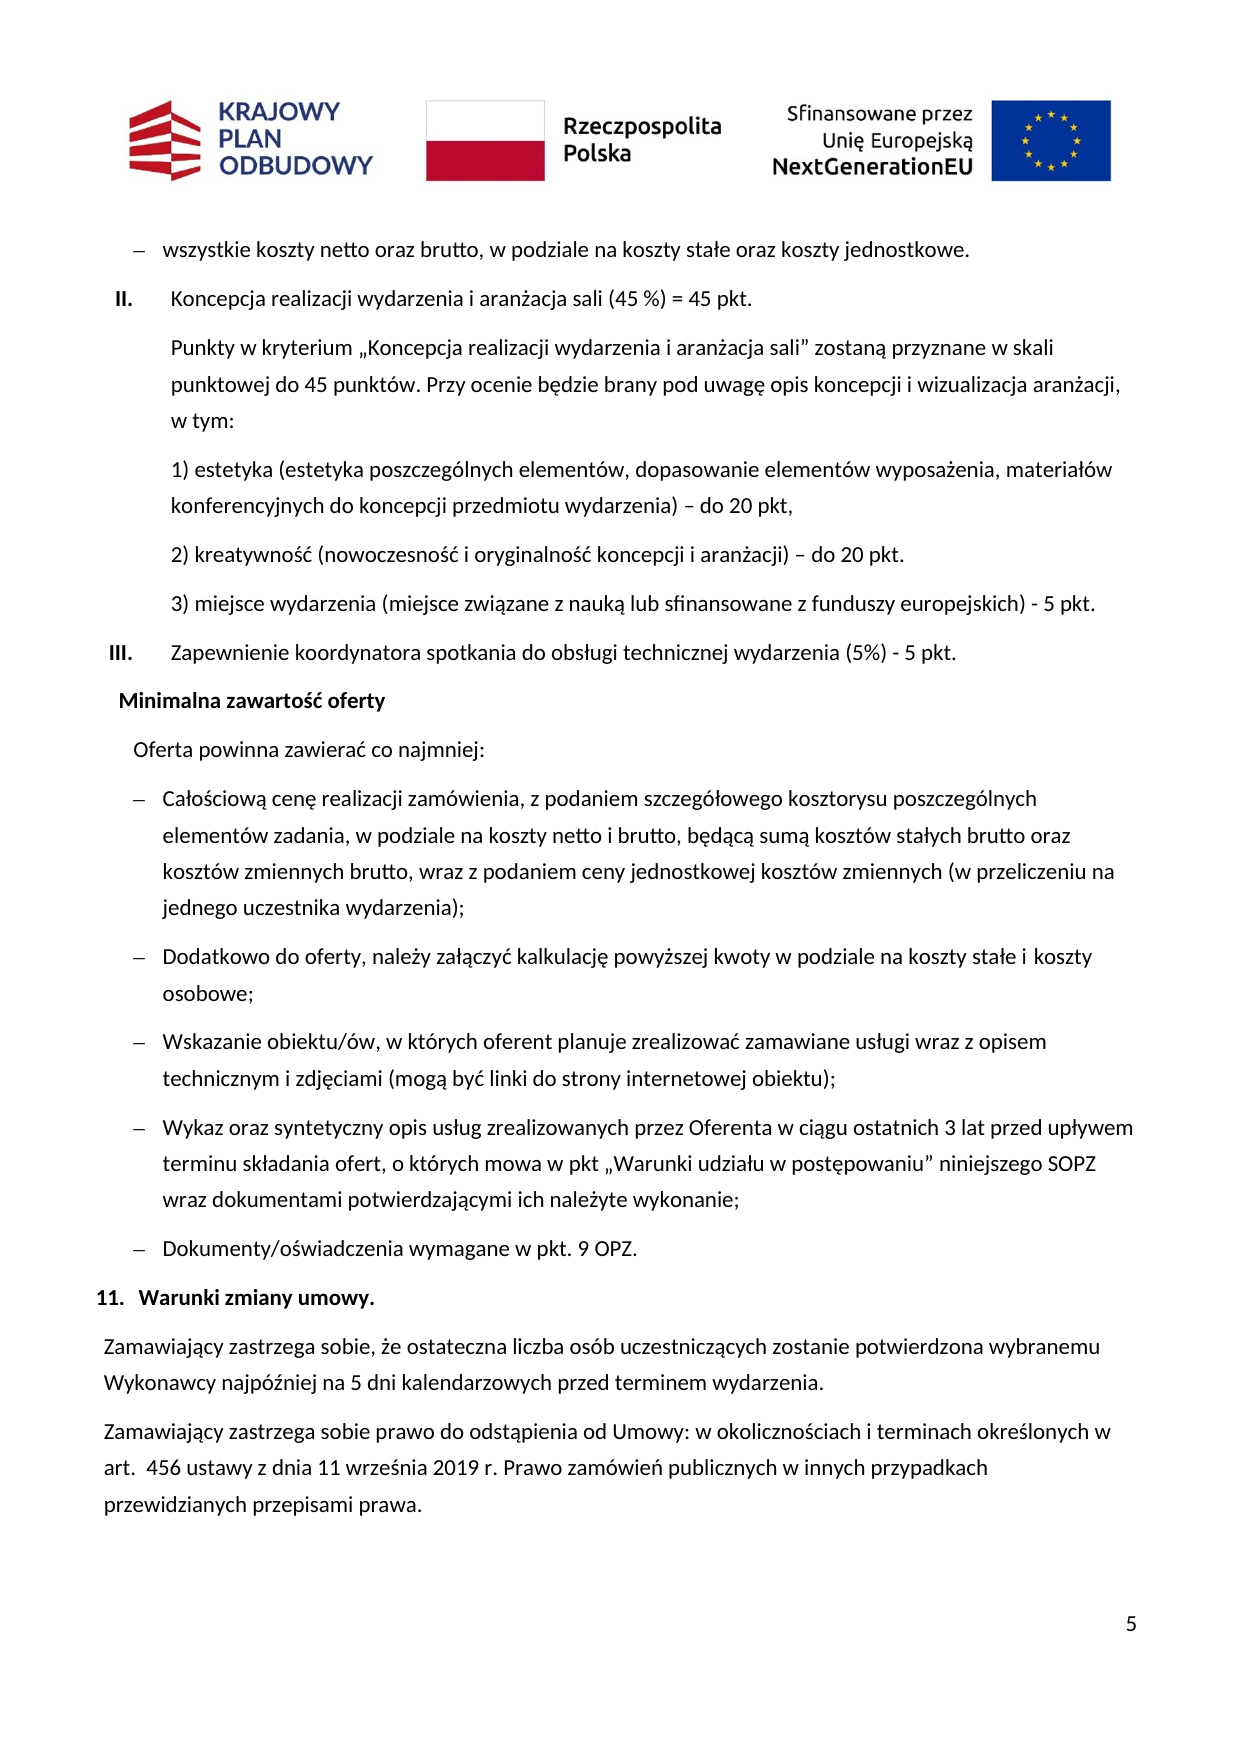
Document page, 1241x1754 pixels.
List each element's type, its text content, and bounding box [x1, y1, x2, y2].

list Koncepcja realizacji wydarzenia i aranżacja sali (45 %) = 45 pkt. [133, 284, 1137, 312]
list Zapewnienie koordynatora spotkania do obsługi technicznej wydarzenia (5%) - 5 pkt. [133, 638, 1137, 666]
text Oferta powinna zawierać co najmniej: [133, 736, 1137, 763]
list Dokumenty/oświadczenia wymagane w pkt. 9 OPZ. [133, 1234, 1137, 1262]
list Dodatkowo do oferty, należy załączyć kalkulację powyższej kwoty w podziale na koszty stałe i koszty osobowe; [133, 942, 1137, 1007]
list Warunki zmiany umowy. [96, 1283, 1137, 1311]
picture [103, 73, 1137, 208]
text Zamawiający zastrzega sobie prawo do odstąpienia od Umowy: w okolicznościach i terminach określonych w art. 456 ustawy z dnia 11 września 2019 r. Prawo zamówień publicznych w innych przypadkach przewidzianych przepisami prawa. [103, 1417, 1137, 1518]
list Wykaz oraz syntetyczny opis usług zrealizowanych przez Oferenta w ciągu ostatnich 3 lat przed upływem terminu składania ofert, o których mowa w pkt „Warunki udziału w postępowaniu” niniejszego SOPZ wraz dokumentami potwierdzającymi ich należyte wykonanie; [133, 1113, 1137, 1213]
list Wskazanie obiektu/ów, w których oferent planuje zrealizować zamawiane usługi wraz z opisem technicznym i zdjęciami (mogą być linki do strony internetowej obiektu); [133, 1027, 1137, 1092]
list wszystkie koszty netto oraz brutto, w podziale na koszty stałe oraz koszty jednostkowe. [133, 236, 1137, 264]
text Minimalna zawartość oferty [118, 687, 1137, 715]
list 3) miejsce wydarzenia (miejsce związane z nauką lub sfinansowane z funduszy europejskich) - 5 pkt. [171, 589, 1137, 617]
text Zamawiający zastrzega sobie, że ostateczna liczba osób uczestniczących zostanie potwierdzona wybranemu Wykonawcy najpóźniej na 5 dni kalendarzowych przed terminem wydarzenia. [103, 1332, 1137, 1396]
list 1) estetyka (estetyka poszczególnych elementów, dopasowanie elementów wyposażenia, materiałów konferencyjnych do koncepcji przedmiotu wydarzenia) – do 20 pkt, [171, 455, 1137, 519]
list Całościową cenę realizacji zamówienia, z podaniem szczegółowego kosztorysu poszczególnych elementów zadania, w podziale na koszty netto i brutto, będącą sumą kosztów stałych brutto oraz kosztów zmiennych brutto, wraz z podaniem ceny jednostkowej kosztów zmiennych (w przeliczeniu na jednego uczestnika wydarzenia); [133, 784, 1137, 921]
list 2) kreatywność (nowoczesność i oryginalność koncepcji i aranżacji) – do 20 pkt. [171, 540, 1137, 568]
list Punkty w kryterium „Koncepcja realizacji wydarzenia i aranżacja sali” zostaną przyznane w skali punktowej do 45 punktów. Przy ocenie będzie brany pod uwagę opis koncepcji i wizualizacja aranżacji, w tym: [171, 333, 1137, 434]
